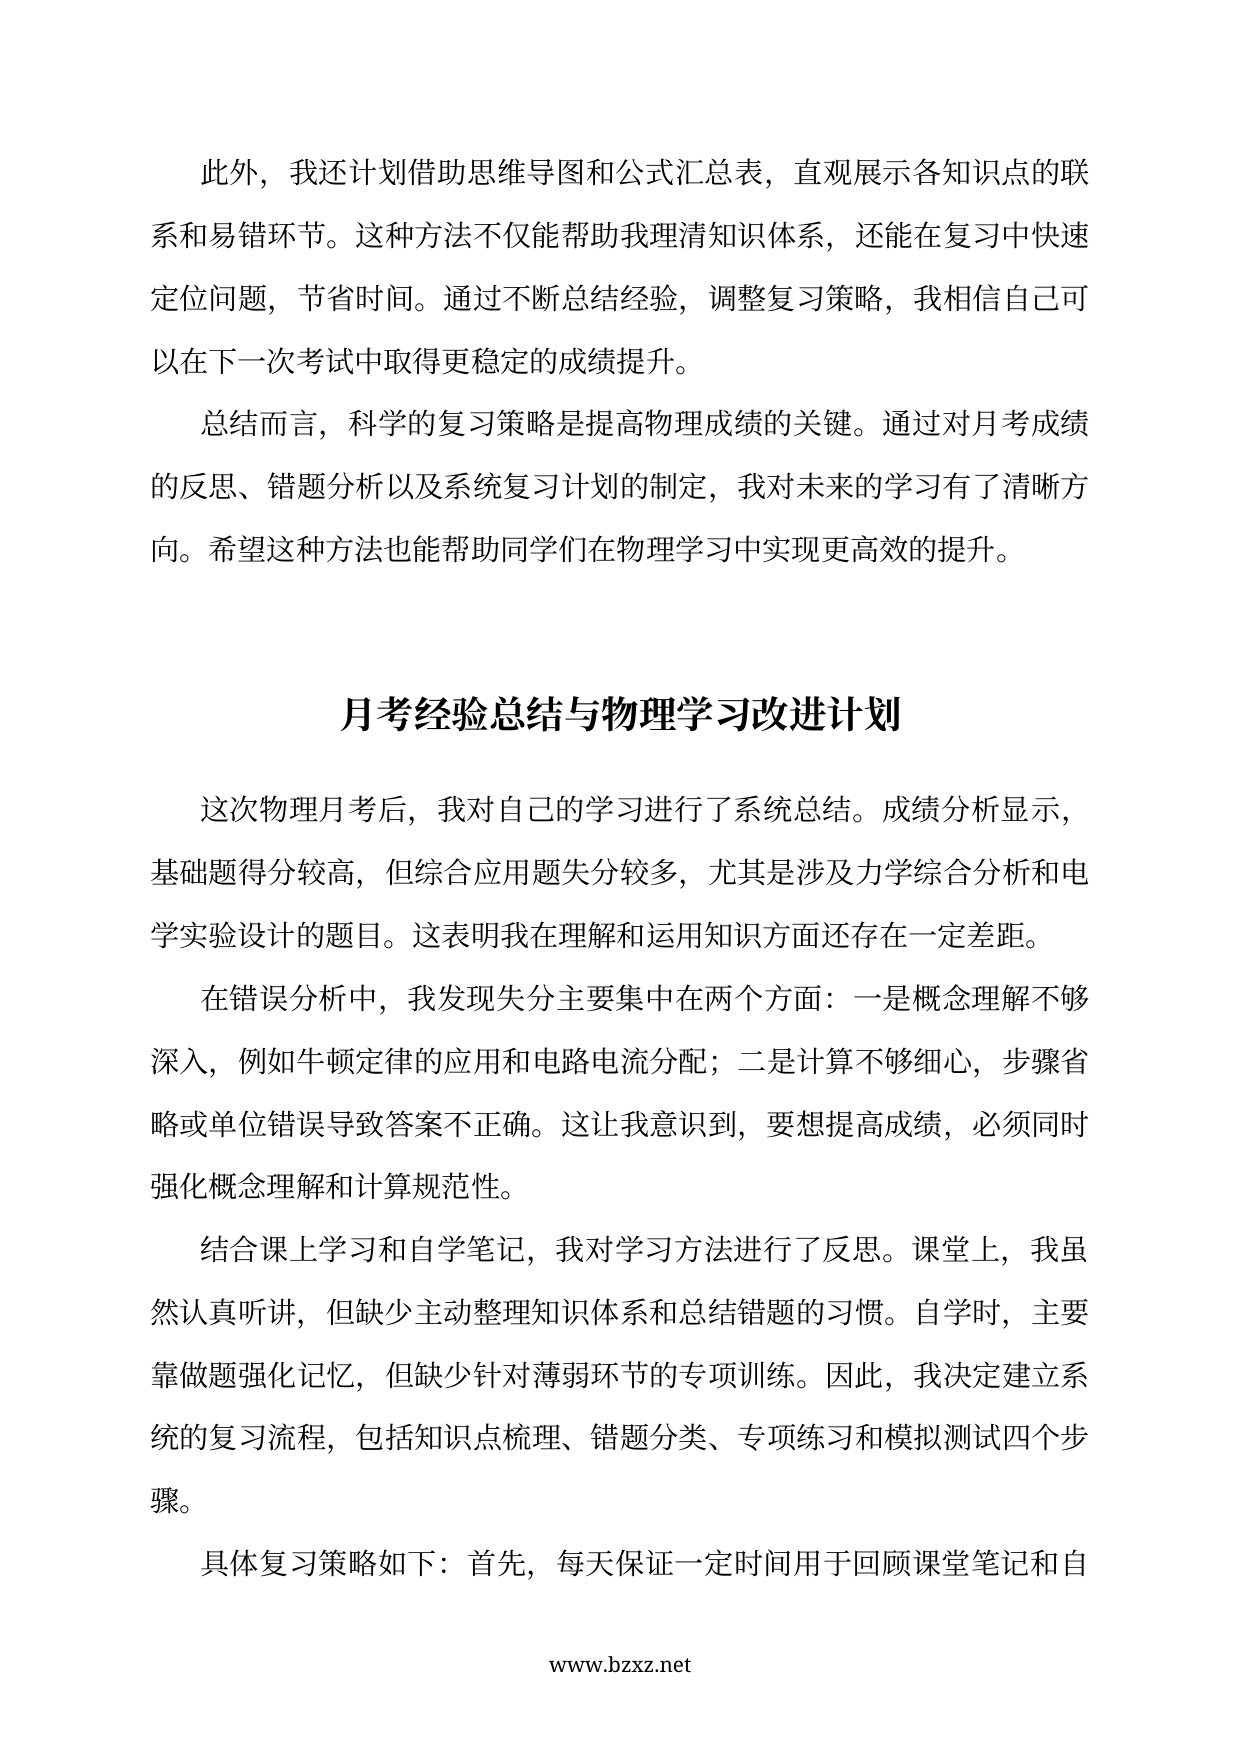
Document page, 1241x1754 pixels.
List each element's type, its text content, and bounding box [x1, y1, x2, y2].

text 总结而言，科学的复习策略是提高物理成绩的关键。通过对月考成绩的反思、错题分析以及系统复习计划的制定，我对未来的学习有了清晰方向。希望这种方法也能帮助同学们在物理学习中实现更高效的提升。 [150, 401, 1090, 569]
text 在错误分析中，我发现失分主要集中在两个方面：一是概念理解不够深入，例如牛顿定律的应用和电路电流分配；二是计算不够细心，步骤省略或单位错误导致答案不正确。这让我意识到，要想提高成绩，必须同时强化概念理解和计算规范性。 [150, 976, 1090, 1206]
text 此外，我还计划借助思维导图和公式汇总表，直观展示各知识点的联系和易错环节。这种方法不仅能帮助我理清知识体系，还能在复习中快速定位问题，节省时间。通过不断总结经验，调整复习策略，我相信自己可以在下一次考试中取得更稳定的成绩提升。 [150, 150, 1090, 380]
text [150, 1541, 1090, 1583]
text 结合课上学习和自学笔记，我对学习方法进行了反思。课堂上，我虽然认真听讲，但缺少主动整理知识体系和总结错题的习惯。自学时，主要靠做题强化记忆，但缺少针对薄弱环节的专项训练。因此，我决定建立系统的复习流程，包括知识点梳理、错题分类、专项练习和模拟测试四个步骤。 [150, 1227, 1090, 1520]
subtitle 月考经验总结与物理学习改进计划 [150, 686, 1090, 739]
text 这次物理月考后，我对自己的学习进行了系统总结。成绩分析显示，基础题得分较高，但综合应用题失分较多，尤其是涉及力学综合分析和电学实验设计的题目。这表明我在理解和运用知识方面还存在一定差距。 [150, 787, 1090, 955]
